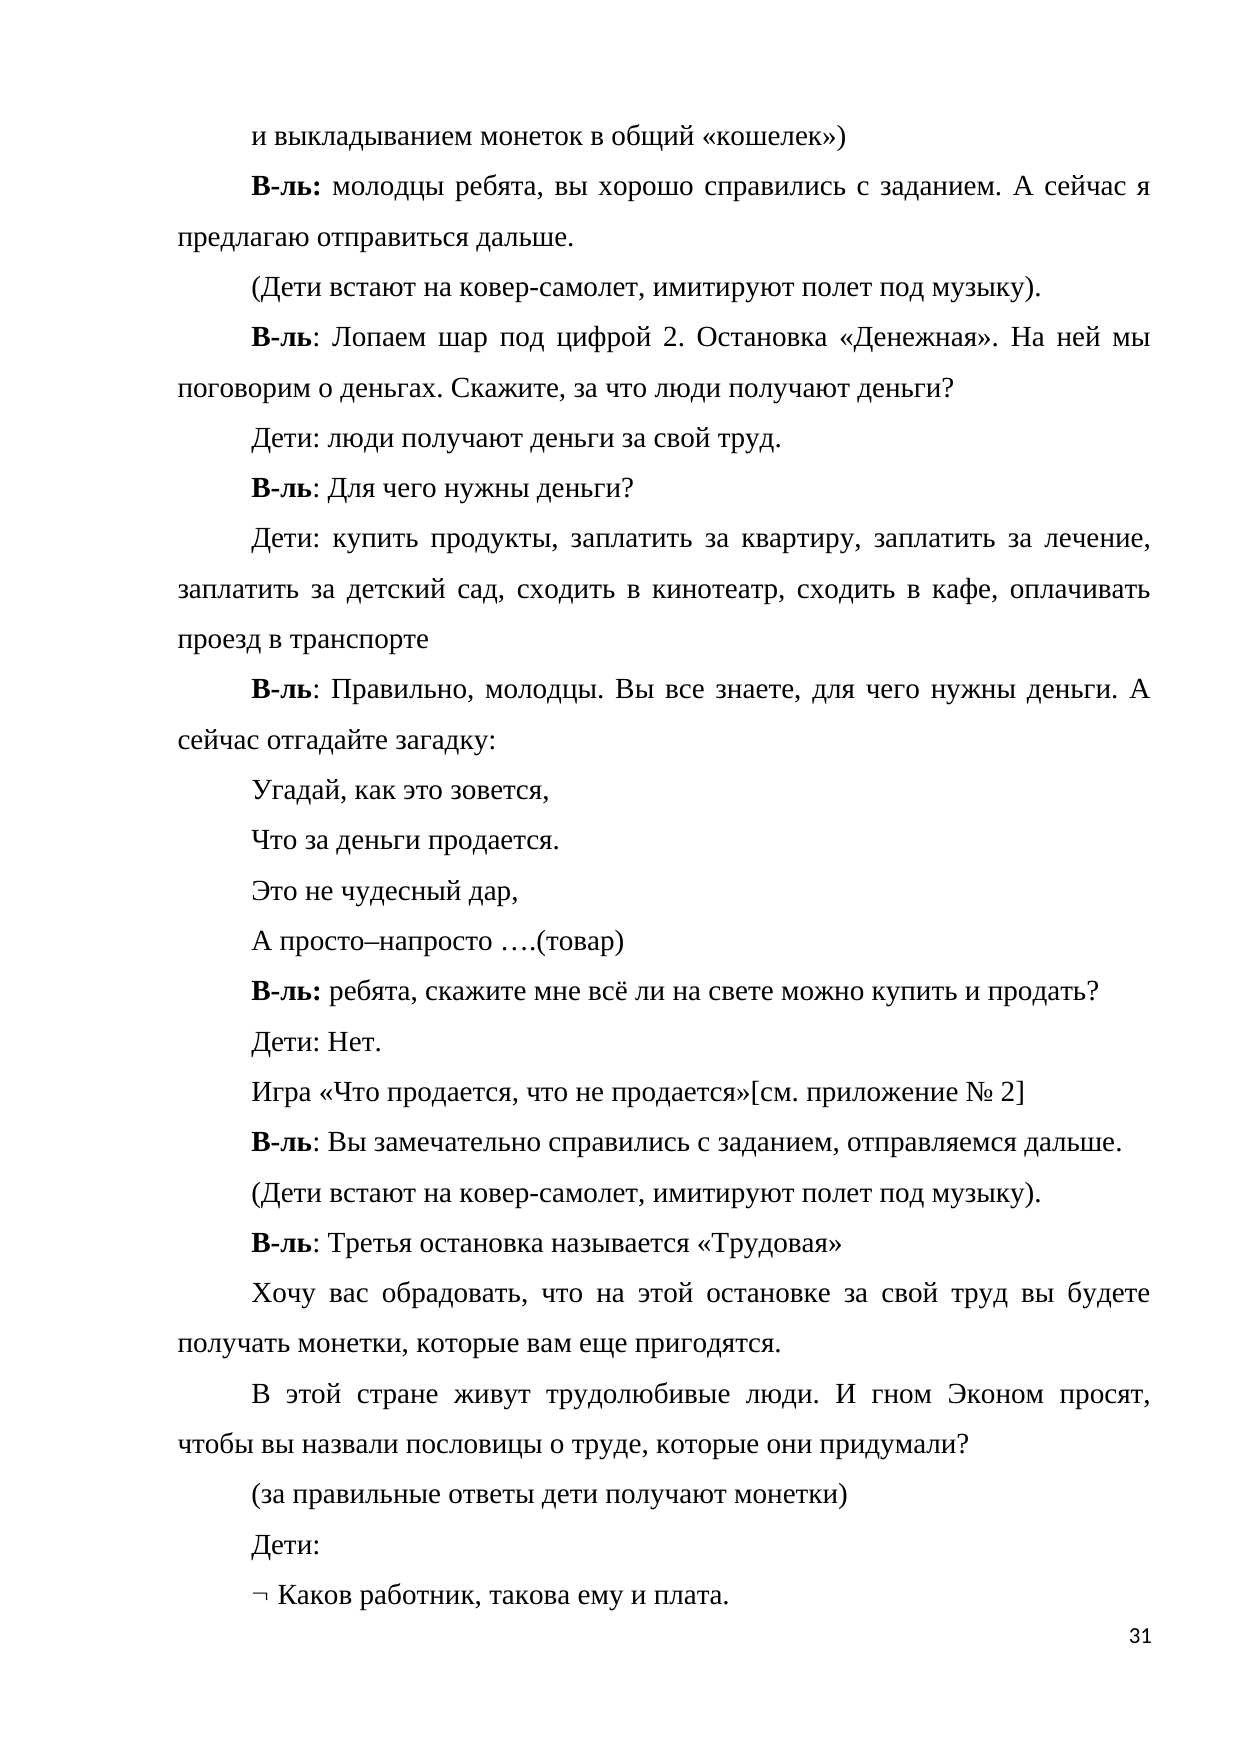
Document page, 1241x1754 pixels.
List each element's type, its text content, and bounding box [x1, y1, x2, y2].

text В этой стране живут трудолюбивые люди. И гном Эконом просят, чтобы вы назвали пословицы о труде, которые они придумали? [177, 1376, 1152, 1460]
text В-ль: Для чего нужны деньги? [177, 470, 1152, 504]
text Угадай, как это зовется, [177, 772, 1152, 806]
text В-ль: Лопаем шар под цифрой 2. Остановка «Денежная». На ней мы поговорим о деньгах. Скажите, за что люди получают деньги? [177, 319, 1152, 403]
text В-ль: молодцы ребята, вы хорошо справились с заданием. А сейчас я предлагаю отправиться дальше. [177, 168, 1152, 252]
text Дети: Нет. [177, 1024, 1152, 1057]
text В-ль: ребята, скажите мне всё ли на свете можно купить и продать? [177, 973, 1152, 1007]
text В-ль: Вы замечательно справились с заданием, отправляемся дальше. [177, 1124, 1152, 1158]
text Хочу вас обрадовать, что на этой остановке за свой труд вы будете получать монетки, которые вам еще пригодятся. [177, 1275, 1152, 1359]
text Игра «Что продается, что не продается»[см. приложение № 2] [177, 1074, 1152, 1108]
text Дети: люди получают деньги за свой труд. [177, 420, 1152, 453]
text Дети: купить продукты, заплатить за квартиру, заплатить за лечение, заплатить за детский сад, сходить в кинотеатр, сходить в кафе, оплачивать проезд в транспорте [177, 521, 1152, 655]
text Что за деньги продается. [177, 822, 1152, 856]
text и выкладыванием монеток в общий «кошелек») [177, 118, 1152, 152]
text Это не чудесный дар, [177, 873, 1152, 906]
text (Дети встают на ковер-самолет, имитируют полет под музыку). [177, 1175, 1152, 1208]
text (за правильные ответы дети получают монетки) [177, 1477, 1152, 1510]
text В-ль: Правильно, молодцы. Вы все знаете, для чего нужны деньги. А сейчас отгадайте загадку: [177, 672, 1152, 755]
text Каков работник, такова ему и плата. [177, 1577, 1152, 1611]
text А просто–напросто ….(товар) [177, 923, 1152, 957]
text (Дети встают на ковер-самолет, имитируют полет под музыку). [177, 269, 1152, 303]
text Дети: [177, 1527, 1152, 1560]
text В-ль: Третья остановка называется «Трудовая» [177, 1225, 1152, 1258]
